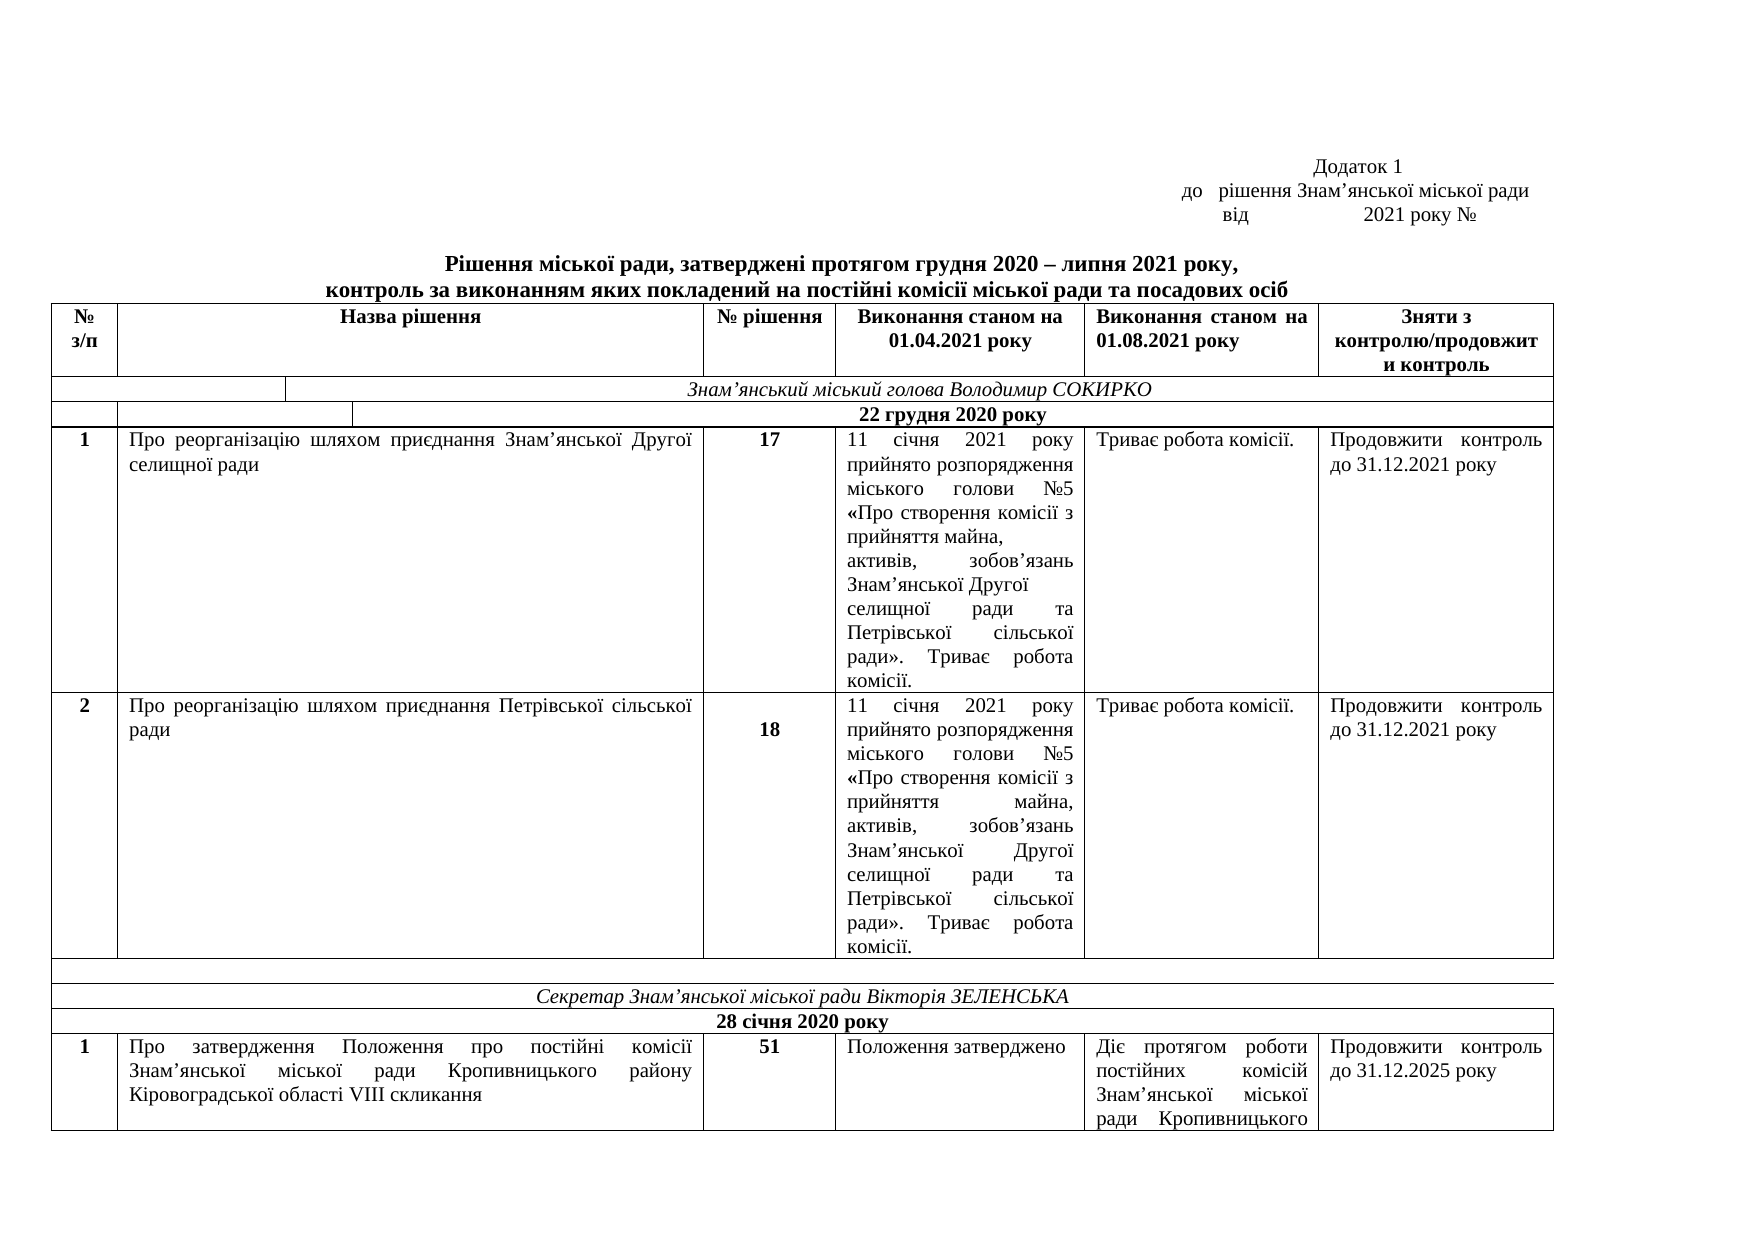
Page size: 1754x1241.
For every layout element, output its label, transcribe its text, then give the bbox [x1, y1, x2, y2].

text Рішення міської ради, затверджені протягом грудня 2020 – липня 2021 року, [89, 250, 1595, 277]
text до рішення Знам’янської міської ради [605, 178, 1595, 202]
table_cell Триває робота комісії. [1085, 428, 1318, 692]
table_header Виконання станом на 01.08.2021 року [1085, 304, 1318, 376]
table_cell Продовжити контроль до 31.12.2021 року [1319, 428, 1553, 692]
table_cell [1319, 1034, 1553, 1130]
table_cell Про реорганізацію шляхом приєднання Знам’янської Другої селищної ради [118, 428, 703, 692]
table_header Назва рішення [118, 304, 703, 376]
table_cell 28 січня 2020 року [52, 1009, 1553, 1033]
table_cell Знам’янський міський голова Володимир СОКИРКО [286, 377, 1553, 401]
table_cell 2 [52, 693, 117, 958]
table_cell Продовжити контроль до 31.12.2021 року [1319, 693, 1553, 958]
text від 2021 року № [89, 202, 1595, 226]
table_cell 11 січня 2021 року прийнято розпорядження міського голови №5 «Про створення комісії з прийняття майна, активів, зобов’язань Знам’янської Другої селищної ради та Петрівської сільської ради». Триває робота комісії. [836, 693, 1084, 958]
table_header № з/п [52, 304, 117, 376]
table_cell 22 грудня 2020 року [353, 402, 1553, 426]
text Додаток 1 [1047, 154, 1595, 178]
table_cell [118, 402, 352, 426]
table_cell 17 [704, 428, 835, 692]
table_cell 1 [52, 428, 117, 692]
table_header Виконання станом на 01.04.2021 року [836, 304, 1084, 376]
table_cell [1085, 1034, 1318, 1130]
table_cell 1 [52, 1034, 117, 1130]
table_cell [52, 377, 285, 401]
table_header Зняти з контролю/продовжити контроль [1319, 304, 1553, 376]
table_cell Про реорганізацію шляхом приєднання Петрівської сільської ради [118, 693, 703, 958]
table_cell 51 [704, 1034, 835, 1130]
table_cell [52, 402, 117, 426]
table_cell [52, 959, 1553, 983]
table_cell Триває робота комісії. [1085, 693, 1318, 958]
table_header № рішення [704, 304, 835, 376]
table_cell 18 [704, 693, 835, 958]
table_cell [118, 1034, 703, 1130]
table_cell 11 січня 2021 року прийнято розпорядження міського голови №5 «Про створення комісії з прийняття майна, активів, зобов’язань Знам’янської Другої селищної ради та Петрівської сільської ради». Триває робота комісії. [836, 428, 1084, 692]
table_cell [836, 1034, 1084, 1130]
text контроль за виконанням яких покладений на постійні комісії міської ради та посадових осіб [89, 277, 1595, 303]
table_cell Секретар Знам’янської міської ради Вікторія ЗЕЛЕНСЬКА [52, 984, 1553, 1008]
